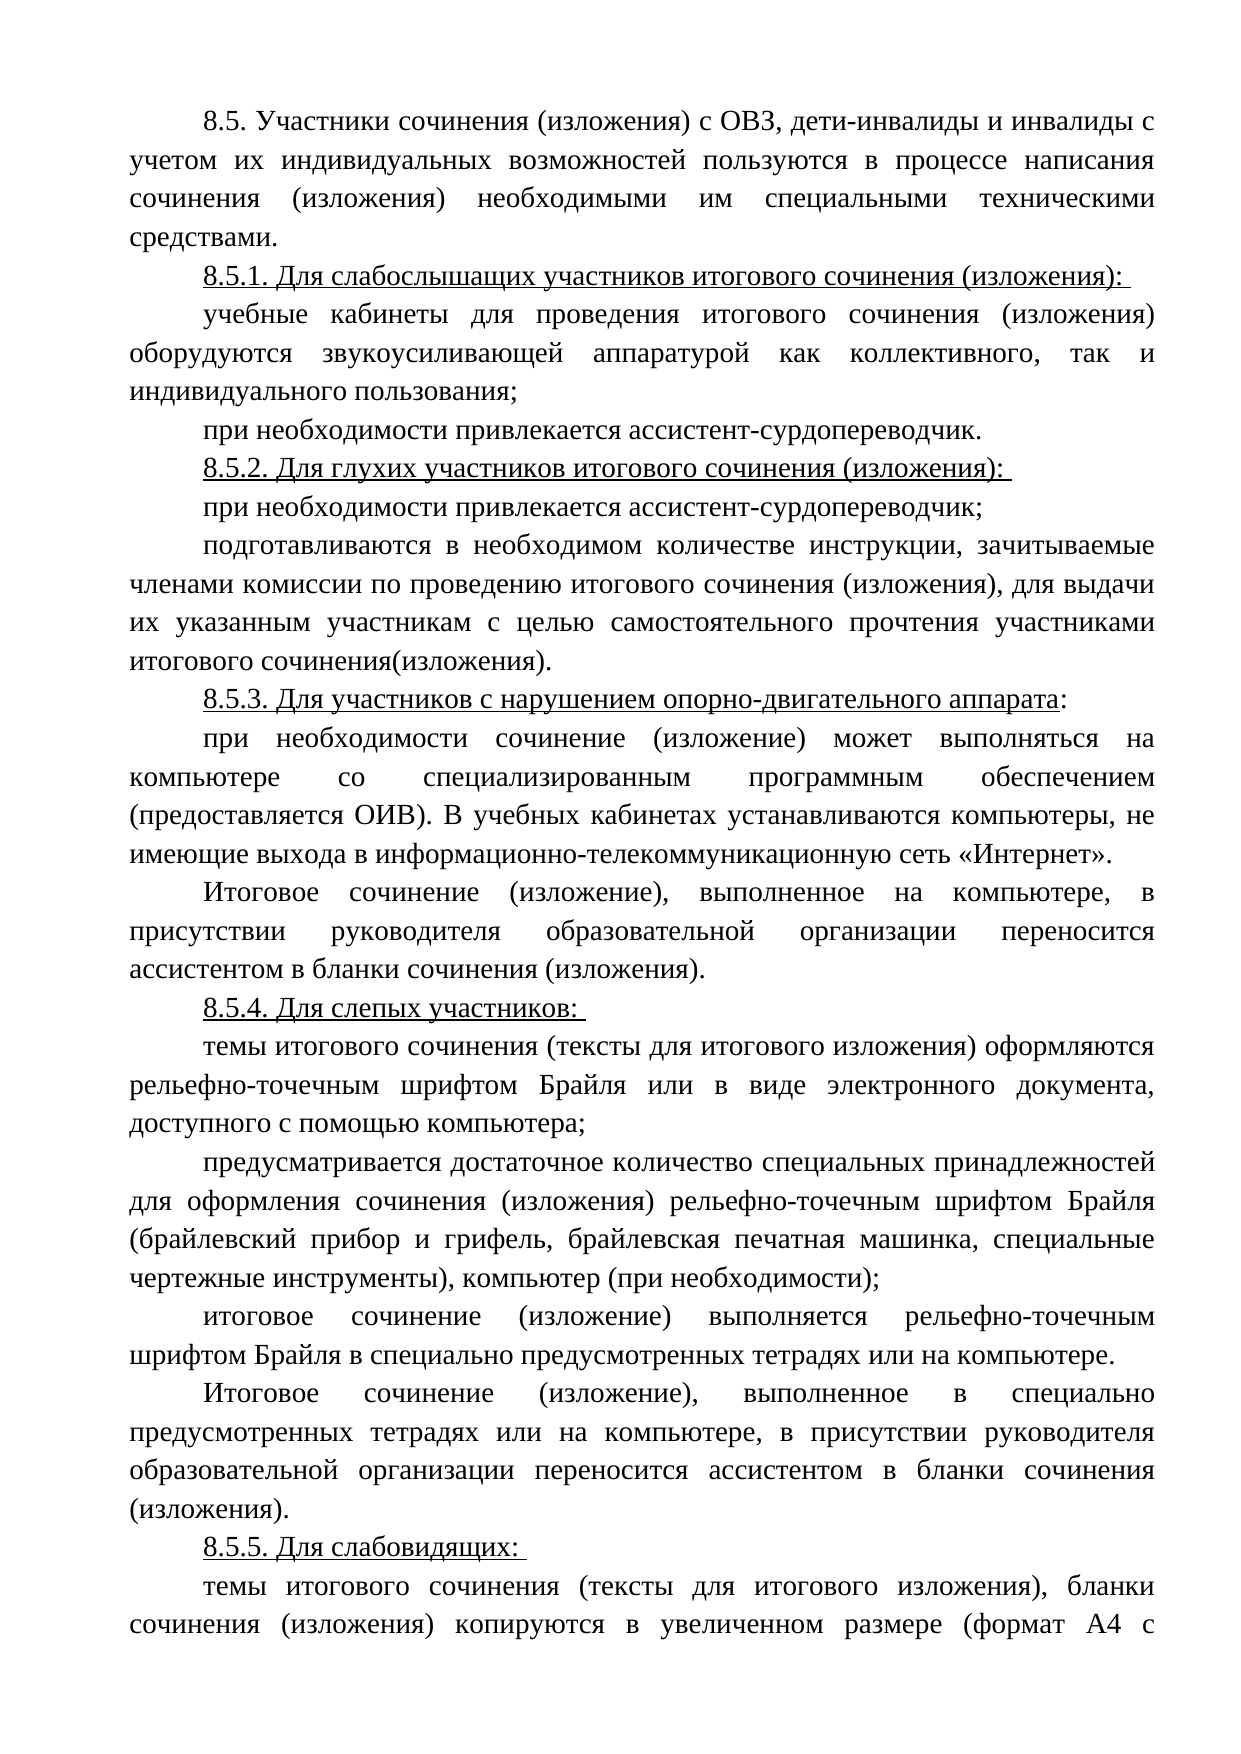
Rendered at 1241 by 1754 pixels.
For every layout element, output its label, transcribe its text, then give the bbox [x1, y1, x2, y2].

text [129, 1568, 1156, 1640]
text 8.5.5. Для слабовидящих: [129, 1529, 1156, 1563]
text при необходимости сочинение (изложение) может выполняться на компьютере со специализированным программным обеспечением (предоставляется ОИВ). В учебных кабинетах устанавливаются компьютеры, не имеющие выхода в информационно-телекоммуникационную сеть «Интернет». [129, 720, 1156, 869]
text учебные кабинеты для проведения итогового сочинения (изложения) оборудуются звукоусиливающей аппаратурой как коллективного, так и индивидуального пользования; [129, 296, 1156, 407]
text 8.5. Участники сочинения (изложения) с ОВЗ, дети-инвалиды и инвалиды с учетом их индивидуальных возможностей пользуются в процессе написания сочинения (изложения) необходимыми им специальными техническими средствами. [129, 103, 1156, 253]
text темы итогового сочинения (тексты для итогового изложения) оформляются рельефно-точечным шрифтом Брайля или в виде электронного документа, доступного с помощью компьютера; [129, 1028, 1156, 1139]
text при необходимости привлекается ассистент-сурдопереводчик. [129, 412, 1156, 445]
text 8.5.1. Для слабослышащих участников итогового сочинения (изложения): [129, 258, 1156, 291]
text 8.5.2. Для глухих участников итогового сочинения (изложения): [129, 450, 1156, 484]
text при необходимости привлекается ассистент-сурдопереводчик; [129, 489, 1156, 522]
text итоговое сочинение (изложение) выполняется рельефно-точечным шрифтом Брайля в специально предусмотренных тетрадях или на компьютере. [129, 1298, 1156, 1370]
text предусматривается достаточное количество специальных принадлежностей для оформления сочинения (изложения) рельефно-точечным шрифтом Брайля (брайлевский прибор и грифель, брайлевская печатная машинка, специальные чертежные инструменты), компьютер (при необходимости); [129, 1144, 1156, 1293]
text Итоговое сочинение (изложение), выполненное на компьютере, в присутствии руководителя образовательной организации переносится ассистентом в бланки сочинения (изложения). [129, 874, 1156, 985]
text подготавливаются в необходимом количестве инструкции, зачитываемые членами комиссии по проведению итогового сочинения (изложения), для выдачи их указанным участникам с целью самостоятельного прочтения участниками итогового сочинения(изложения). [129, 527, 1156, 677]
text 8.5.3. Для участников с нарушением опорно-двигательного аппарата: [129, 682, 1156, 715]
text Итоговое сочинение (изложение), выполненное в специально предусмотренных тетрадях или на компьютере, в присутствии руководителя образовательной организации переносится ассистентом в бланки сочинения (изложения). [129, 1375, 1156, 1524]
text 8.5.4. Для слепых участников: [129, 990, 1156, 1023]
